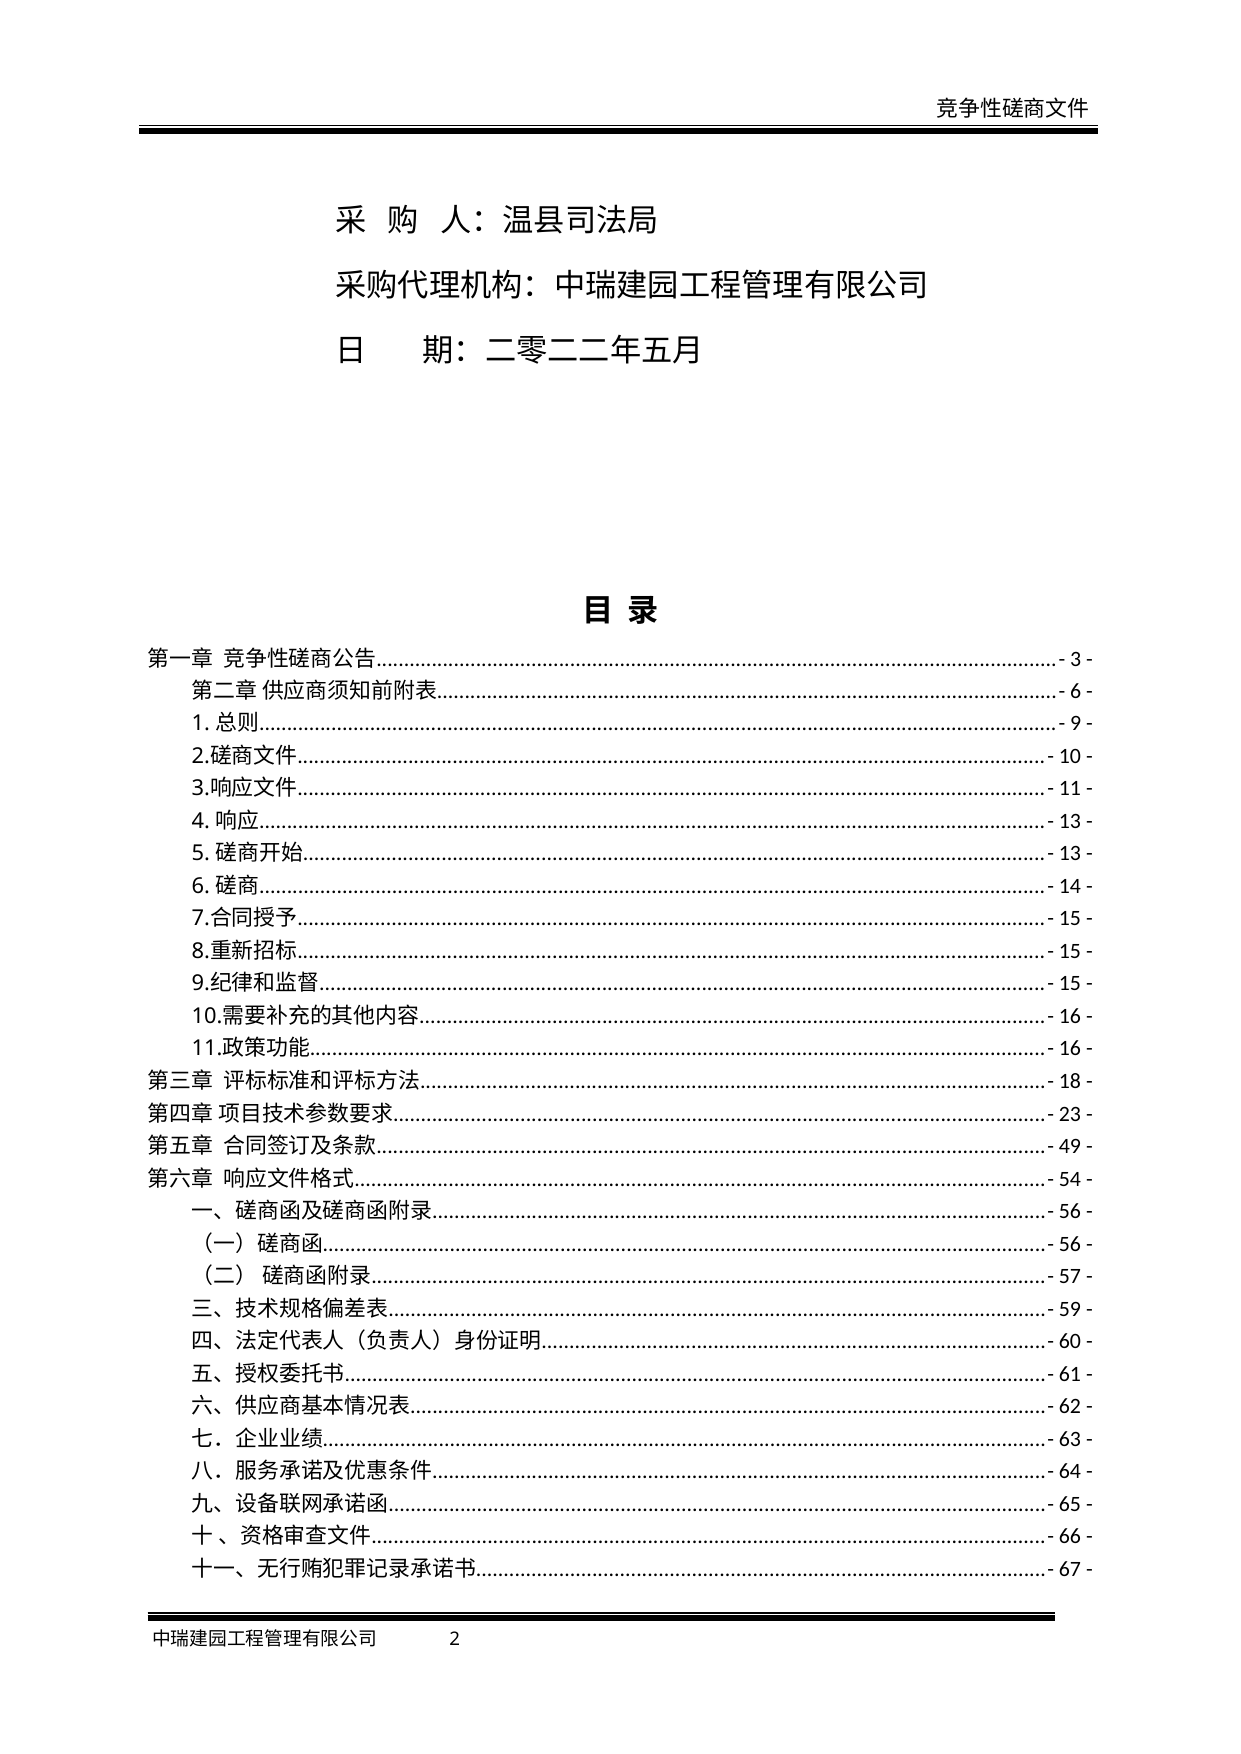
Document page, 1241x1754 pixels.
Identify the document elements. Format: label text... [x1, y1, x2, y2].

text 八．服务承诺及优惠条件 - 64 - [191, 1453, 1093, 1485]
text （二） 磋商函附录 - 57 - [191, 1258, 1093, 1290]
text 10.需要补充的其他内容 - 16 - [191, 998, 1093, 1030]
text 第五章 合同签订及条款 - 49 - [148, 1128, 1093, 1160]
text 9.纪律和监督 - 15 - [191, 965, 1093, 998]
text 十 、资格审查文件 - 66 - [191, 1518, 1093, 1550]
text 采 购 人：温县司法局 [148, 185, 1093, 250]
text 三、技术规格偏差表 - 59 - [191, 1290, 1093, 1323]
text 目 录 [148, 575, 1093, 640]
text 8.重新招标 - 15 - [191, 933, 1093, 965]
text 第四章 项目技术参数要求 - 23 - [148, 1095, 1093, 1128]
text 7.合同授予 - 15 - [191, 900, 1093, 933]
text 五、授权委托书 - 61 - [191, 1355, 1093, 1388]
text 七．企业业绩 - 63 - [191, 1420, 1093, 1453]
text 第二章 供应商须知前附表 - 6 - [191, 673, 1093, 705]
text 2.磋商文件 - 10 - [191, 738, 1093, 770]
text 第一章 竞争性磋商公告 - 3 - [148, 640, 1093, 673]
text 第六章 响应文件格式 - 54 - [148, 1160, 1093, 1193]
text 3.响应文件 - 11 - [191, 770, 1093, 803]
text 1. 总则 - 9 - [191, 705, 1093, 738]
text 第三章 评标标准和评标方法 - 18 - [148, 1063, 1093, 1095]
text 四、法定代表人（负责人）身份证明 - 60 - [191, 1323, 1093, 1355]
text 九、设备联网承诺函 - 65 - [191, 1485, 1093, 1518]
text 5. 磋商开始 - 13 - [191, 835, 1093, 868]
text 11.政策功能 - 16 - [191, 1030, 1093, 1063]
text 六、供应商基本情况表 - 62 - [191, 1388, 1093, 1420]
text 6. 磋商 - 14 - [191, 868, 1093, 900]
text 采购代理机构：中瑞建园工程管理有限公司 [148, 250, 1093, 315]
text 十一、无行贿犯罪记录承诺书 - 67 - [191, 1550, 1093, 1583]
text 一、磋商函及磋商函附录 - 56 - [191, 1193, 1093, 1225]
text （一）磋商函 - 56 - [191, 1225, 1093, 1258]
text 4. 响应 - 13 - [191, 803, 1093, 835]
text 日 期：二零二二年五月 [148, 315, 1093, 380]
